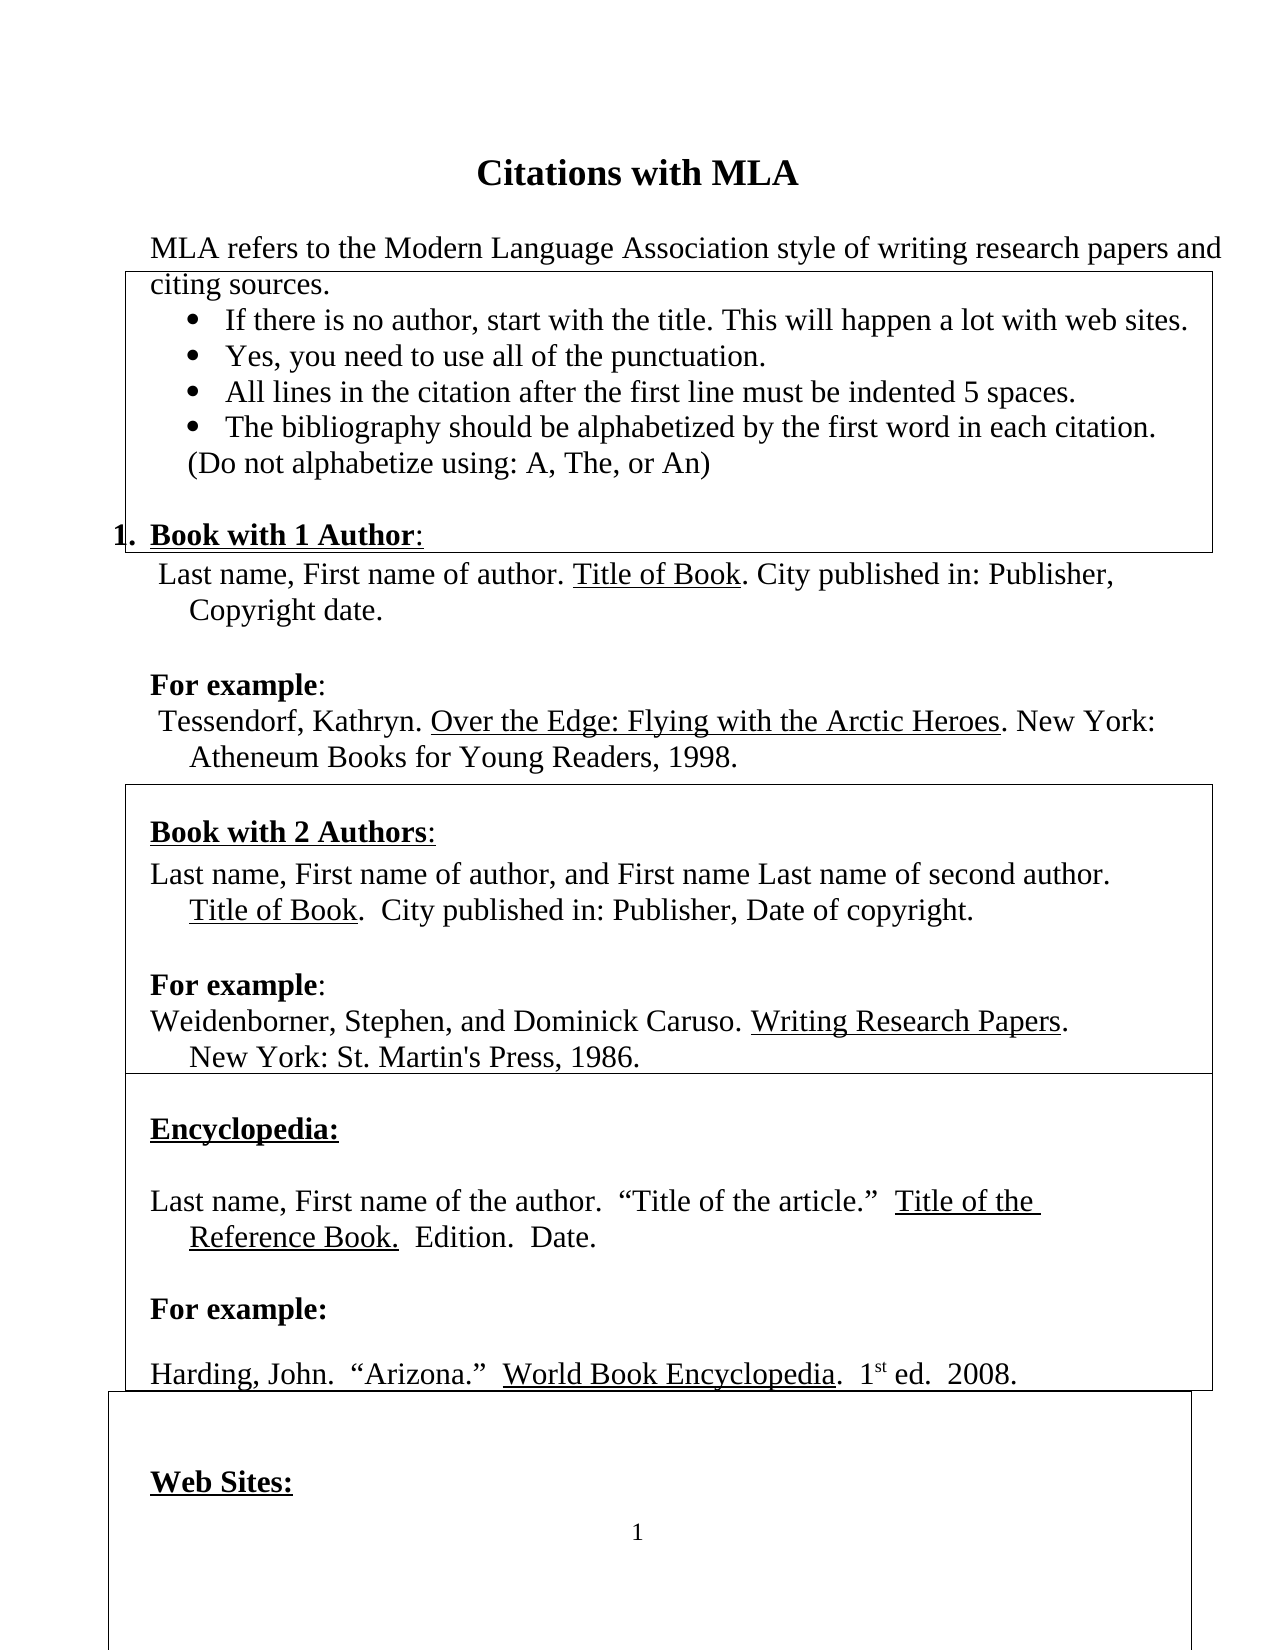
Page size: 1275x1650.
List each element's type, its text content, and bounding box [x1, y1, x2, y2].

table_cell Tessendorf, Kathryn. Over the Edge: Flying with the Arctic Heroes. New York: Atheneum Books for Young Readers, 1998. Encyclopedia: Last name, First name of the author. “Title of the article.” Title of the Reference Book. Edition. Date. For example: Harding, John. “Arizona.” World Book Encyclopedia. 1st ed. 2008. [150, 703, 1275, 1391]
text Citations with MLA [150, 150, 1125, 193]
table_cell For example: [150, 631, 1275, 702]
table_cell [150, 1391, 1275, 1500]
table_header MLA refers to the Modern Language Association style of writing research papers and citing sources. If there is no author, start with the title. This will happen a lot with web sites. Yes, you need to use all of the punctuation. All lines in the citation after the first line must be indented 5 spaces. The bibliography should be alphabetized by the first word in each citation. (Do not alphabetize using: A, The, or An) Book with 1 Author: [150, 193, 1275, 552]
table_cell Last name, First name of author. Title of Book. City published in: Publisher, Copyright date. [150, 553, 1275, 631]
